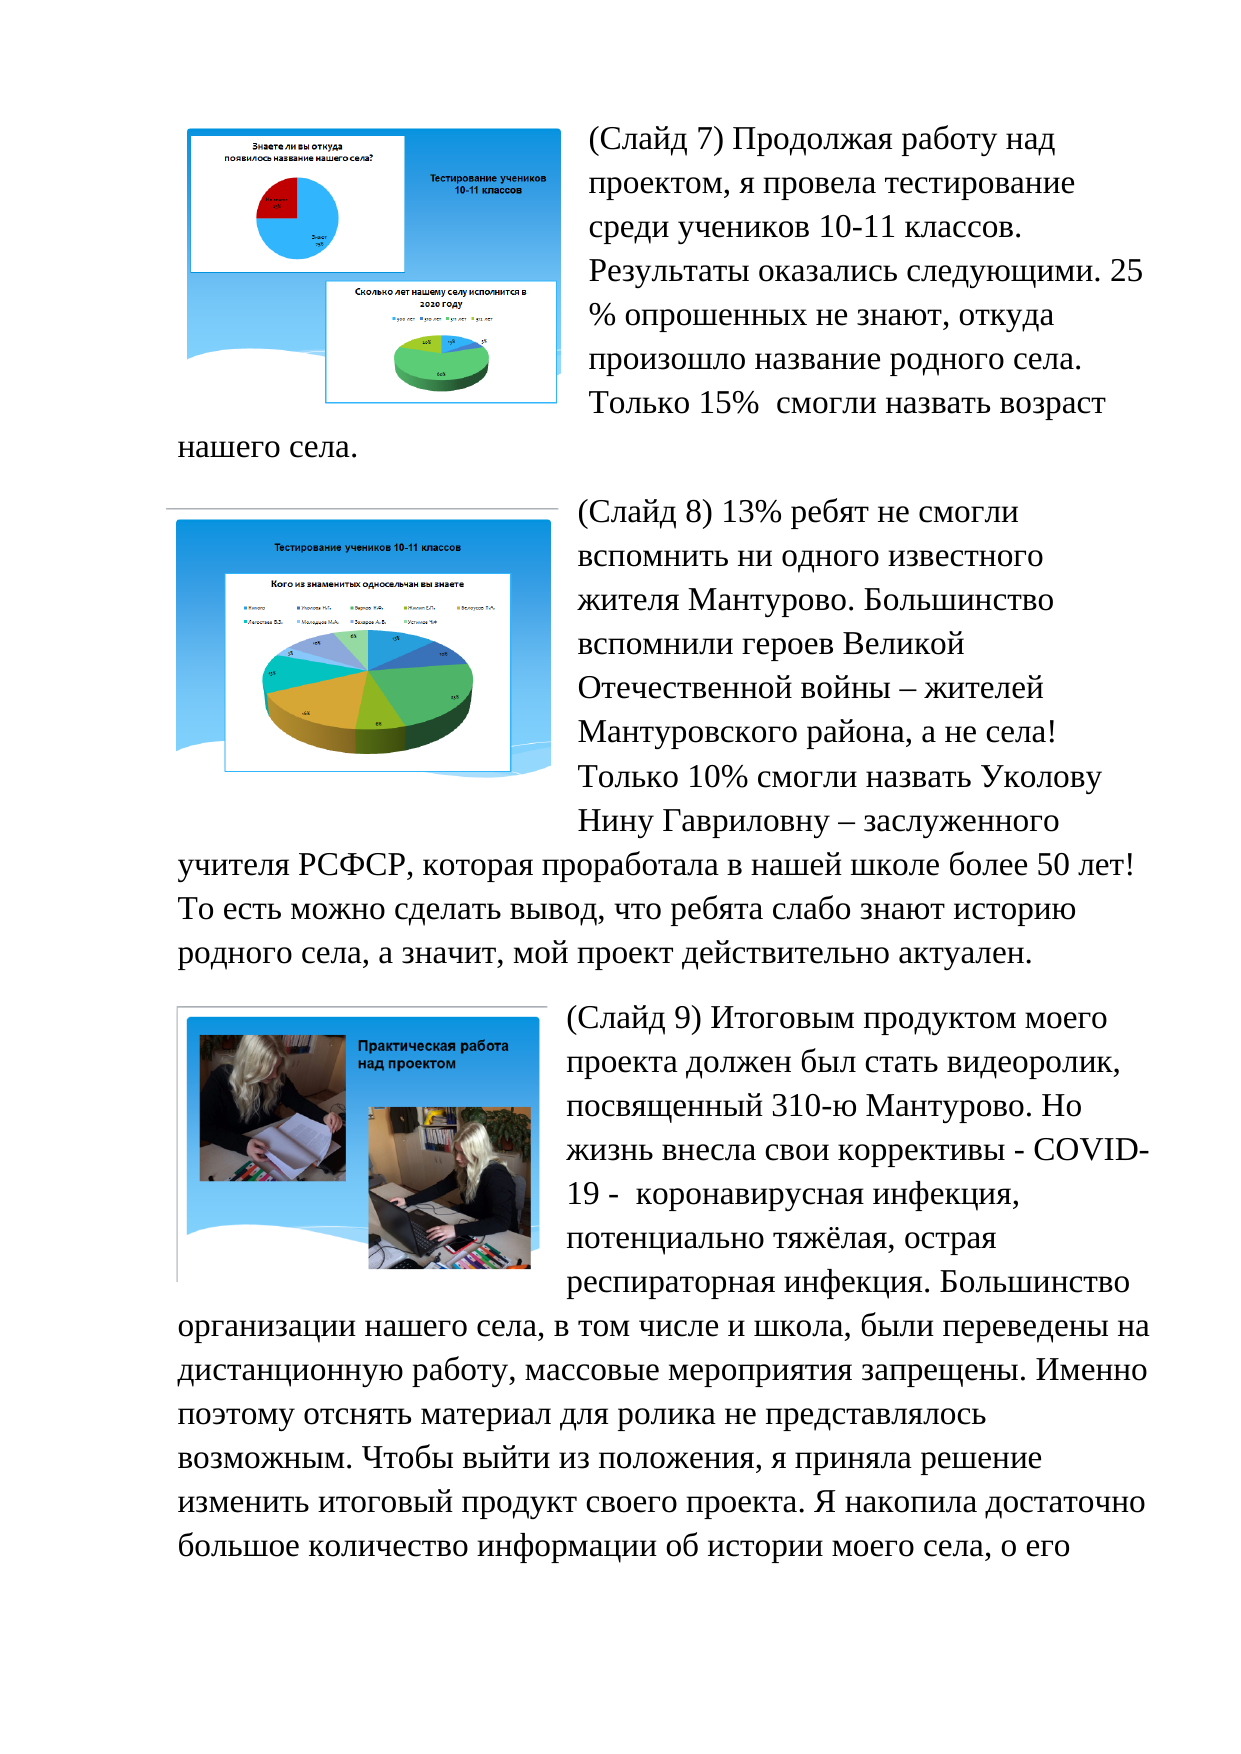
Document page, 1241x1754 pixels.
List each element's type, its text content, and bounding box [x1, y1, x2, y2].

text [177, 997, 1152, 1564]
text (Слайд 8) 13% ребят не смогли вспомнить ни одного известного жителя Мантурово. Большинство вспомнили героев Великой Отечественной войны – жителей Мантуровского района, а не села! Только 10% смогли назвать Уколову Нину Гавриловну – заслуженного учителя РСФСР, которая проработала в нашей школе более 50 лет! То есть можно сделать вывод, что ребята слабо знают историю родного села, а значит, мой проект действительно актуален. [177, 491, 1152, 970]
picture [177, 118, 570, 412]
picture [166, 508, 559, 801]
picture [176, 1006, 548, 1282]
